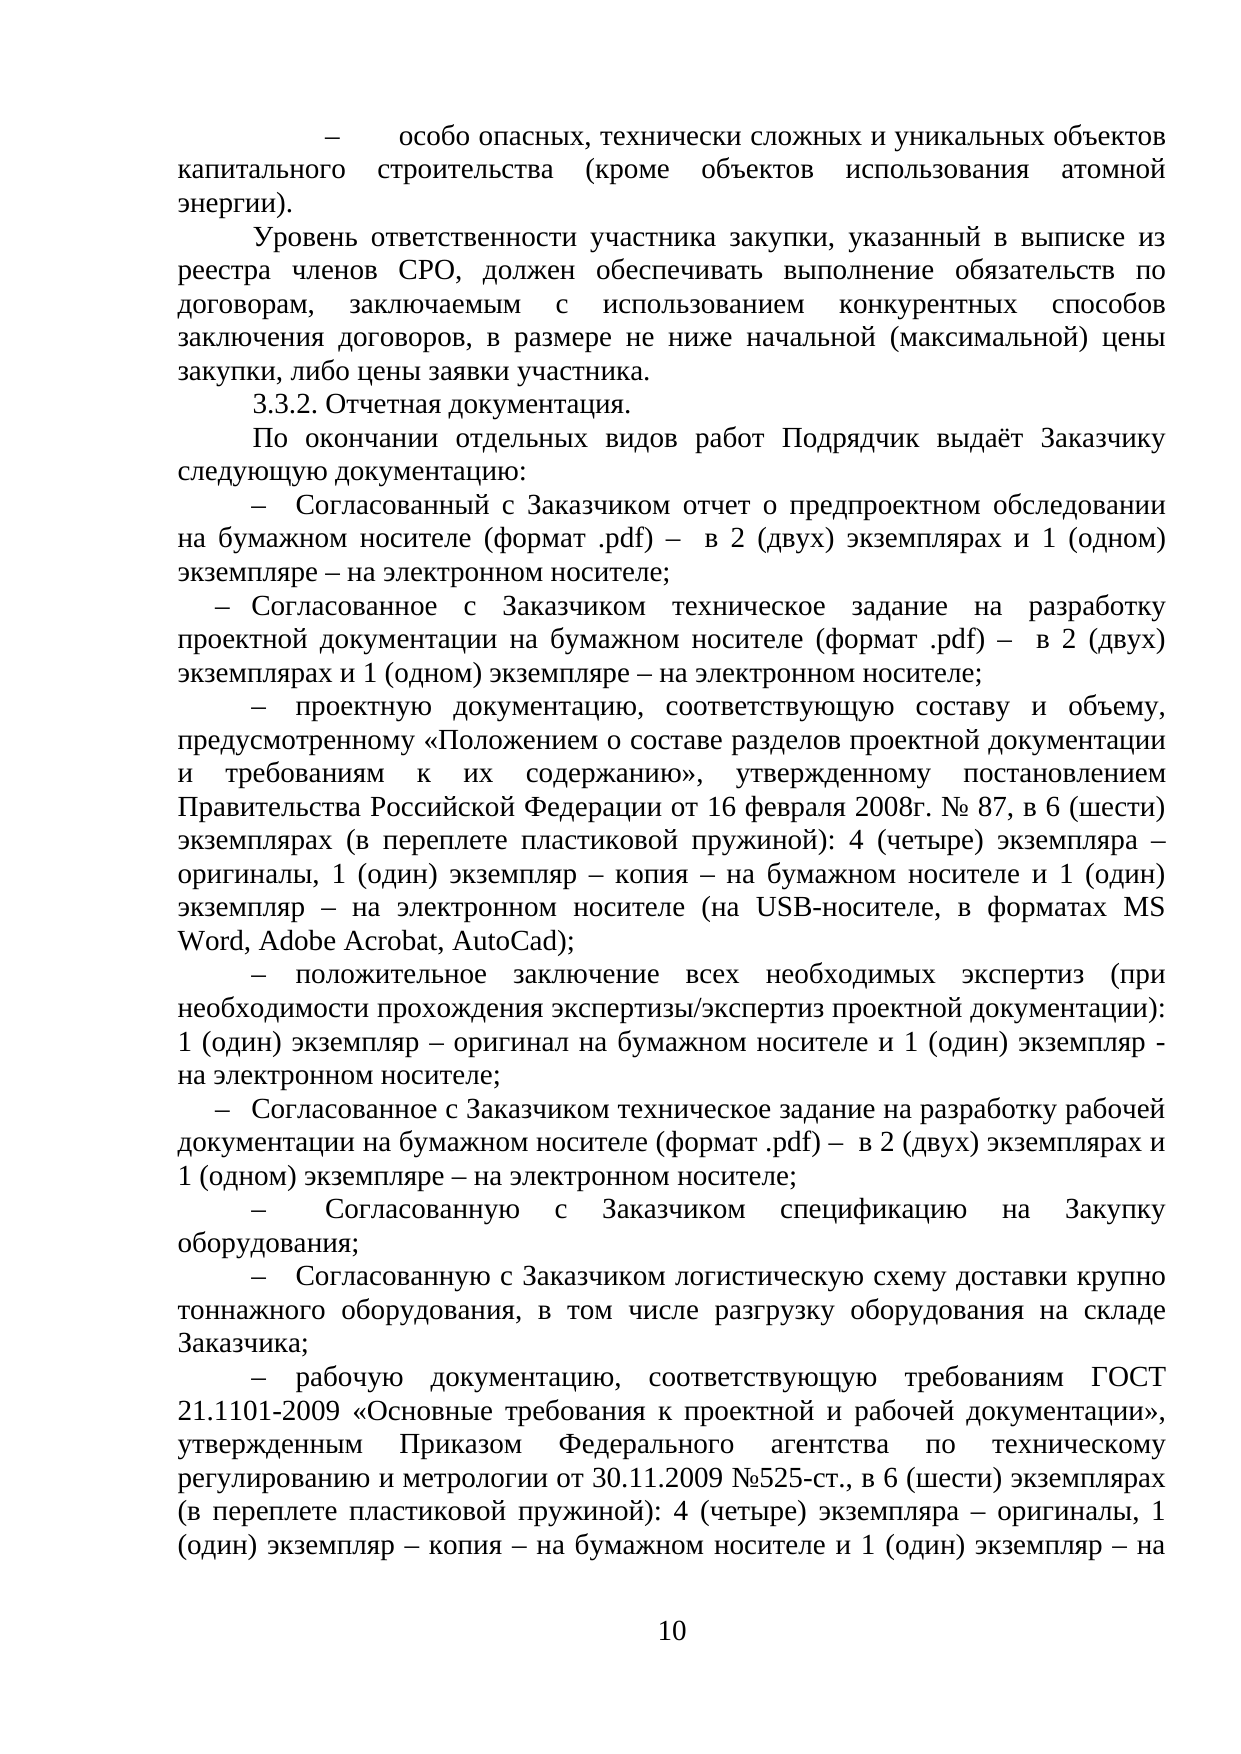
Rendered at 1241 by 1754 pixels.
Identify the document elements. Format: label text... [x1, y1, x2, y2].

list Согласованный с Заказчиком отчет о предпроектном обследовании на бумажном носителе (формат .pdf) – в 2 (двух) экземплярах и 1 (одном) экземпляре – на электронном носителе; [177, 487, 1167, 588]
list Согласованное с Заказчиком техническое задание на разработку проектной документации на бумажном носителе (формат .pdf) – в 2 (двух) экземплярах и 1 (одном) экземпляре – на электронном носителе; [177, 588, 1167, 688]
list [177, 1359, 1167, 1560]
list Согласованную с Заказчиком спецификацию на Закупку оборудования; [177, 1191, 1167, 1258]
text По окончании отдельных видов работ Подрядчик выдаёт Заказчику следующую документацию: [177, 420, 1167, 487]
list положительное заключение всех необходимых экспертиз (при необходимости прохождения экспертизы/экспертиз проектной документации): 1 (один) экземпляр – оригинал на бумажном носителе и 1 (один) экземпляр - на электронном носителе; [177, 957, 1167, 1091]
list Согласованную с Заказчиком логистическую схему доставки крупно тоннажного оборудования, в том числе разгрузку оборудования на складе Заказчика; [177, 1258, 1167, 1359]
text ‒ особо опасных, технически сложных и уникальных объектов капитального строительства (кроме объектов использования атомной энергии). [177, 118, 1167, 219]
text 3.3.2. Отчетная документация. [177, 386, 1167, 420]
list Согласованное с Заказчиком техническое задание на разработку рабочей документации на бумажном носителе (формат .pdf) – в 2 (двух) экземплярах и 1 (одном) экземпляре – на электронном носителе; [177, 1091, 1167, 1191]
text Уровень ответственности участника закупки, указанный в выписке из реестра членов СРО, должен обеспечивать выполнение обязательств по договорам, заключаемым с использованием конкурентных способов заключения договоров, в размере не ниже начальной (максимальной) цены закупки, либо цены заявки участника. [177, 219, 1167, 386]
list проектную документацию, соответствующую составу и объему, предусмотренному «Положением о составе разделов проектной документации и требованиям к их содержанию», утвержденному постановлением Правительства Российской Федерации от 16 февраля 2008г. № 87, в 6 (шести) экземплярах (в переплете пластиковой пружиной): 4 (четыре) экземпляра – оригиналы, 1 (один) экземпляр – копия – на бумажном носителе и 1 (один) экземпляр – на электронном носителе (на USB-носителе, в форматах MS Word, Adobe Acrobat, AutoCad); [177, 688, 1167, 957]
